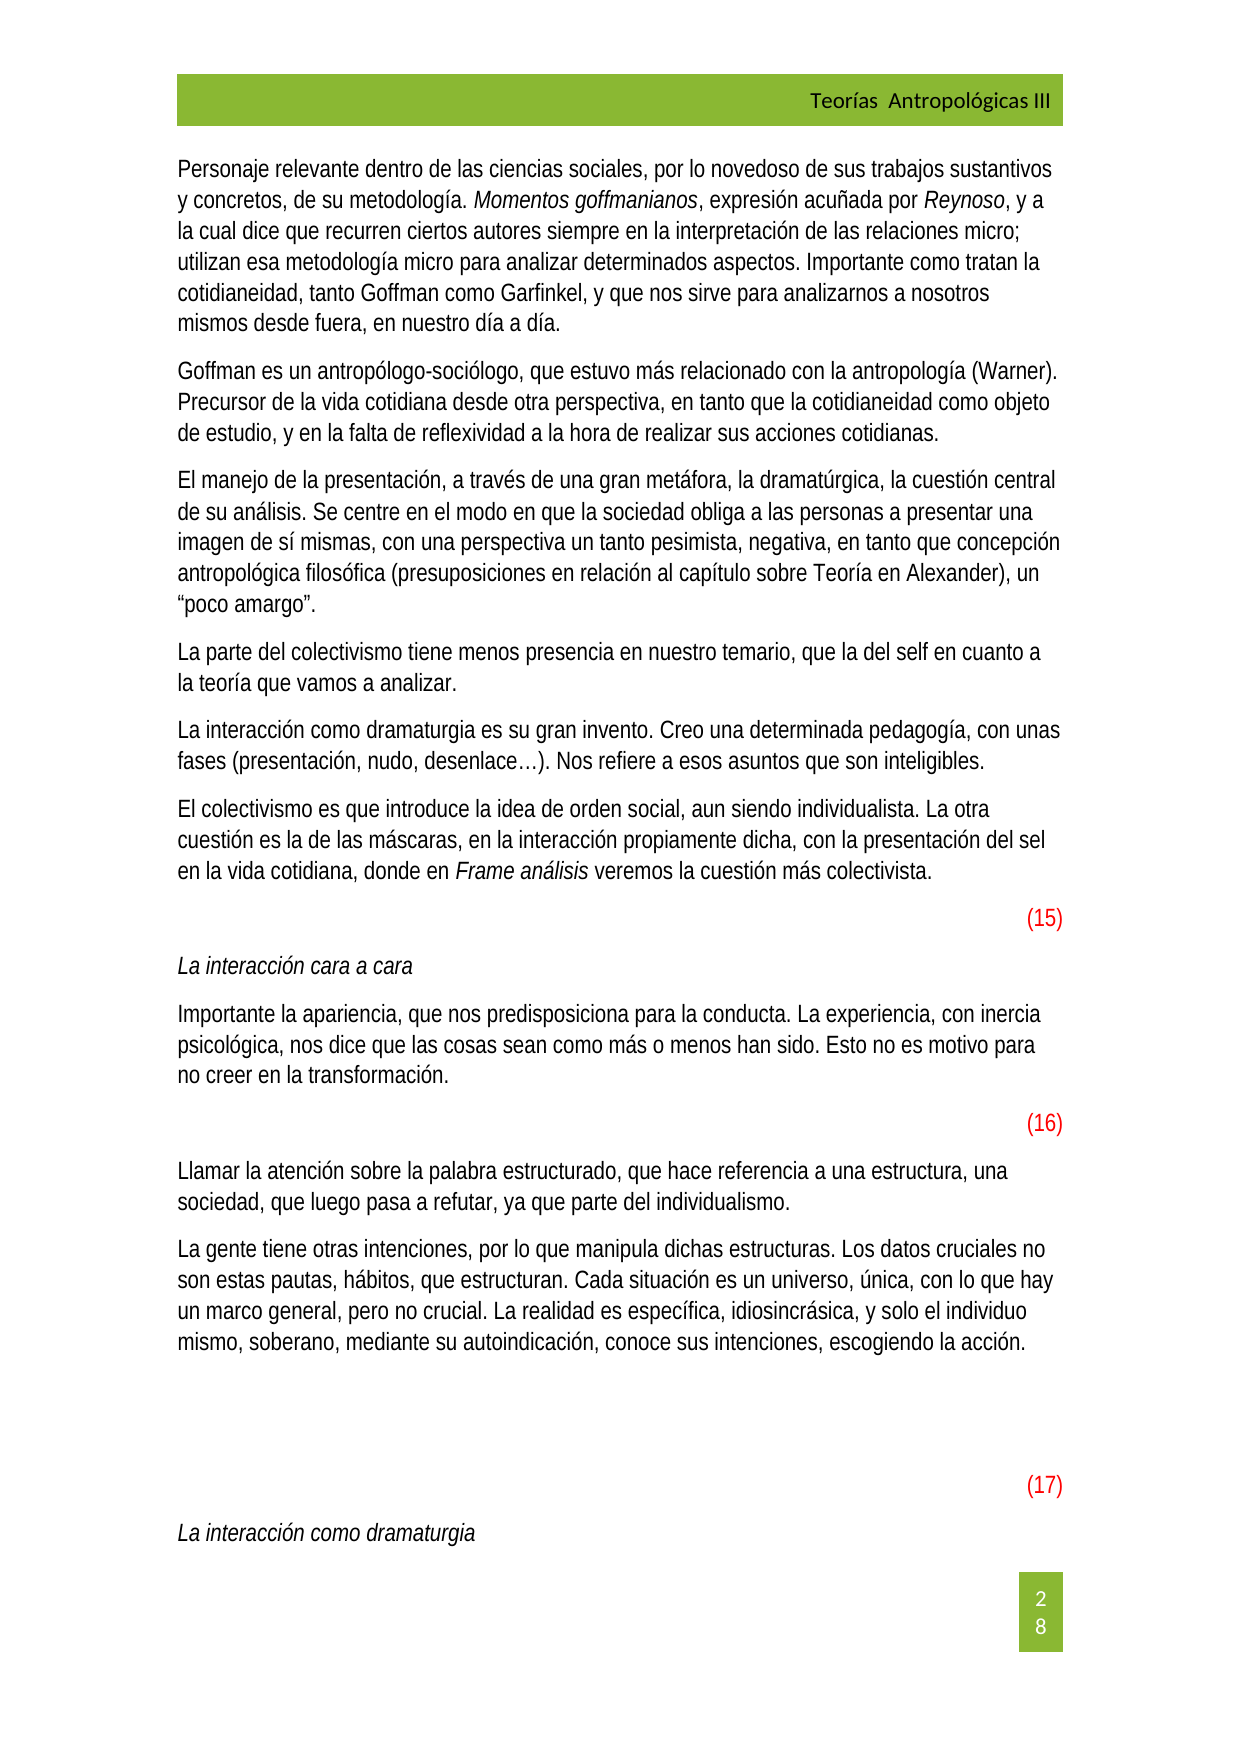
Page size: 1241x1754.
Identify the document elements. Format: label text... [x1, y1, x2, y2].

text Personaje relevante dentro de las ciencias sociales, por lo novedoso de sus trabajos sustantivos y concretos, de su metodología. Momentos goffmanianos, expresión acuñada por Reynoso, y a la cual dice que recurren ciertos autores siempre en la interpretación de las relaciones micro; utilizan esa metodología micro para analizar determinados aspectos. Importante como tratan la cotidianeidad, tanto Goffman como Garfinkel, y que nos sirve para analizarnos a nosotros mismos desde fuera, en nuestro día a día. [177, 154, 1063, 337]
text El colectivismo es que introduce la idea de orden social, aun siendo individualista. La otra cuestión es la de las máscaras, en la interacción propiamente dicha, con la presentación del sel en la vida cotidiana, donde en Frame análisis veremos la cuestión más colectivista. [177, 794, 1063, 884]
text Goffman es un antropólogo-sociólogo, que estuvo más relacionado con la antropología (Warner). Precursor de la vida cotidiana desde otra perspectiva, en tanto que la cotidianeidad como objeto de estudio, y en la falta de reflexividad a la hora de realizar sus acciones cotidianas. [177, 356, 1063, 447]
text Importante la apariencia, que nos predisposiciona para la conducta. La experiencia, con inercia psicológica, nos dice que las cosas sean como más o menos han sido. Esto no es motivo para no creer en la transformación. [177, 999, 1063, 1089]
text (17) [177, 1470, 1063, 1498]
text La interacción cara a cara [177, 951, 1063, 980]
text (16) [177, 1108, 1063, 1137]
text La interacción como dramaturgia [177, 1517, 1063, 1546]
text La parte del colectivismo tiene menos presencia en nuestro temario, que la del self en cuanto a la teoría que vamos a analizar. [177, 637, 1063, 696]
text Llamar la atención sobre la palabra estructurado, que hace referencia a una estructura, una sociedad, que luego pasa a refutar, ya que parte del individualismo. [177, 1156, 1063, 1215]
text (15) [177, 903, 1063, 932]
text El manejo de la presentación, a través de una gran metáfora, la dramatúrgica, la cuestión central de su análisis. Se centre en el modo en que la sociedad obliga a las personas a presentar una imagen de sí mismas, con una perspectiva un tanto pesimista, negativa, en tanto que concepción antropológica filosófica (presuposiciones en relación al capítulo sobre Teoría en Alexander), un “poco amargo”. [177, 466, 1063, 618]
text La interacción como dramaturgia es su gran invento. Creo una determinada pedagogía, con unas fases (presentación, nudo, desenlace…). Nos refiere a esos asuntos que son inteligibles. [177, 715, 1063, 775]
text La gente tiene otras intenciones, por lo que manipula dichas estructuras. Los datos cruciales no son estas pautas, hábitos, que estructuran. Cada situación es un universo, única, con lo que hay un marco general, pero no crucial. La realidad es específica, idiosincrásica, y solo el individuo mismo, soberano, mediante su autoindicación, conoce sus intenciones, escogiendo la acción. [177, 1234, 1063, 1356]
